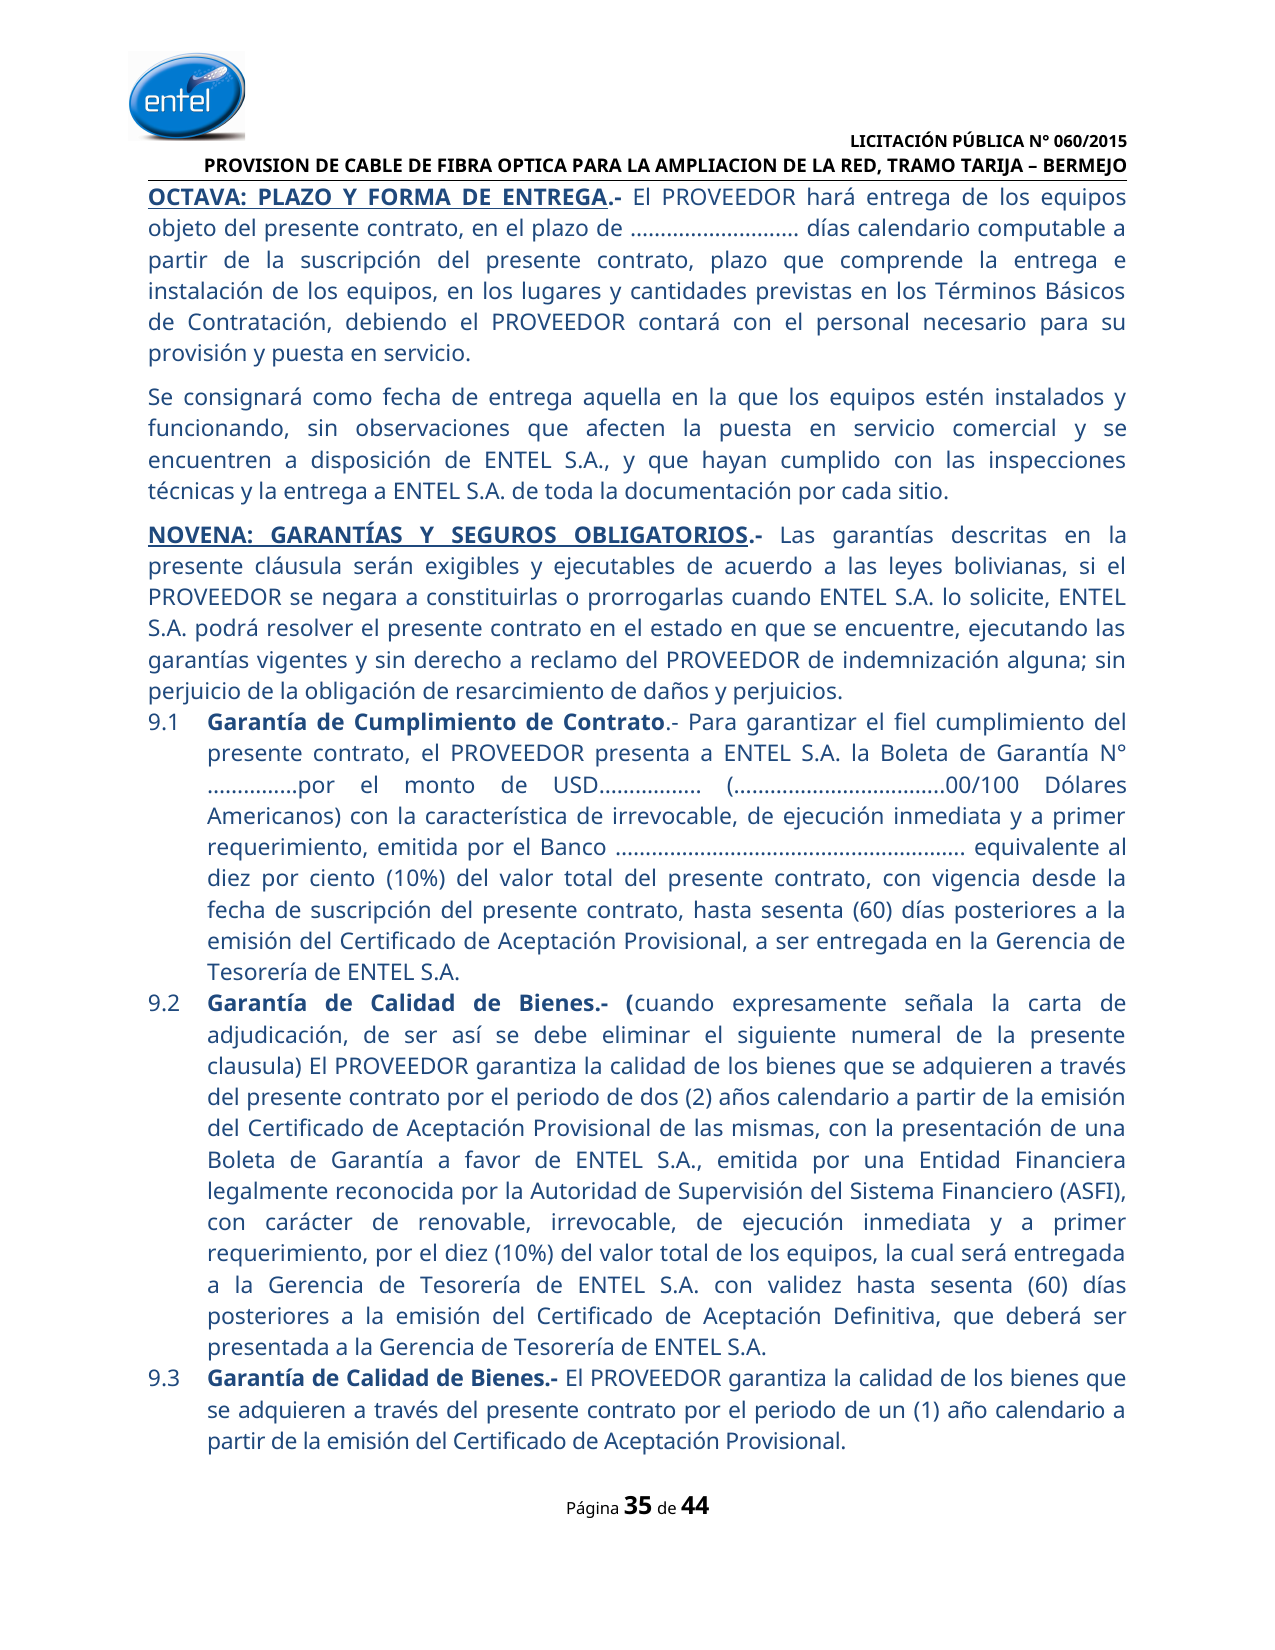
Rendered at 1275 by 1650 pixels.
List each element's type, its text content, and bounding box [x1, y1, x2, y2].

text 9.2 Garantía de Calidad de Bienes.- (cuando expresamente señala la carta de adjudicación, de ser así se debe eliminar el siguiente numeral de la presente clausula) El PROVEEDOR garantiza la calidad de los bienes que se adquieren a través del presente contrato por el periodo de dos (2) años calendario a partir de la emisión del Certificado de Aceptación Provisional de las mismas, con la presentación de una Boleta de Garantía a favor de ENTEL S.A., emitida por una Entidad Financiera legalmente reconocida por la Autoridad de Supervisión del Sistema Financiero (ASFI), con carácter de renovable, irrevocable, de ejecución inmediata y a primer requerimiento, por el diez (10%) del valor total de los equipos, la cual será entregada a la Gerencia de Tesorería de ENTEL S.A. con validez hasta sesenta (60) días posteriores a la emisión del Certificado de Aceptación Definitiva, que deberá ser presentada a la Gerencia de Tesorería de ENTEL S.A. [148, 987, 1127, 1362]
text Se consignará como fecha de entrega aquella en la que los equipos estén instalados y funcionando, sin observaciones que afecten la puesta en servicio comercial y se encuentren a disposición de ENTEL S.A., y que hayan cumplido con las inspecciones técnicas y la entrega a ENTEL S.A. de toda la documentación por cada sitio. [148, 381, 1127, 506]
text OCTAVA: PLAZO Y FORMA DE ENTREGA.- El PROVEEDOR hará entrega de los equipos objeto del presente contrato, en el plazo de ………………………. días calendario computable a partir de la suscripción del presente contrato, plazo que comprende la entrega e instalación de los equipos, en los lugares y cantidades previstas en los Términos Básicos de Contratación, debiendo el PROVEEDOR contará con el personal necesario para su provisión y puesta en servicio. [148, 181, 1127, 369]
picture [128, 51, 246, 141]
text 9.1 Garantía de Cumplimiento de Contrato.- Para garantizar el fiel cumplimiento del presente contrato, el PROVEEDOR presenta a ENTEL S.A. la Boleta de Garantía N° ……………por el monto de USD…………….. (……………………………..00/100 Dólares Americanos) con la característica de irrevocable, de ejecución inmediata y a primer requerimiento, emitida por el Banco …………………………………………………. equivalente al diez por ciento (10%) del valor total del presente contrato, con vigencia desde la fecha de suscripción del presente contrato, hasta sesenta (60) días posteriores a la emisión del Certificado de Aceptación Provisional, a ser entregada en la Gerencia de Tesorería de ENTEL S.A. [148, 706, 1127, 987]
text 9.3 Garantía de Calidad de Bienes.- El PROVEEDOR garantiza la calidad de los bienes que se adquieren a través del presente contrato por el periodo de un (1) año calendario a partir de la emisión del Certificado de Aceptación Provisional. [148, 1362, 1127, 1456]
text NOVENA: GARANTÍAS Y SEGUROS OBLIGATORIOS.- Las garantías descritas en la presente cláusula serán exigibles y ejecutables de acuerdo a las leyes bolivianas, si el PROVEEDOR se negara a constituirlas o prorrogarlas cuando ENTEL S.A. lo solicite, ENTEL S.A. podrá resolver el presente contrato en el estado en que se encuentre, ejecutando las garantías vigentes y sin derecho a reclamo del PROVEEDOR de indemnización alguna; sin perjuicio de la obligación de resarcimiento de daños y perjuicios. [148, 519, 1127, 706]
